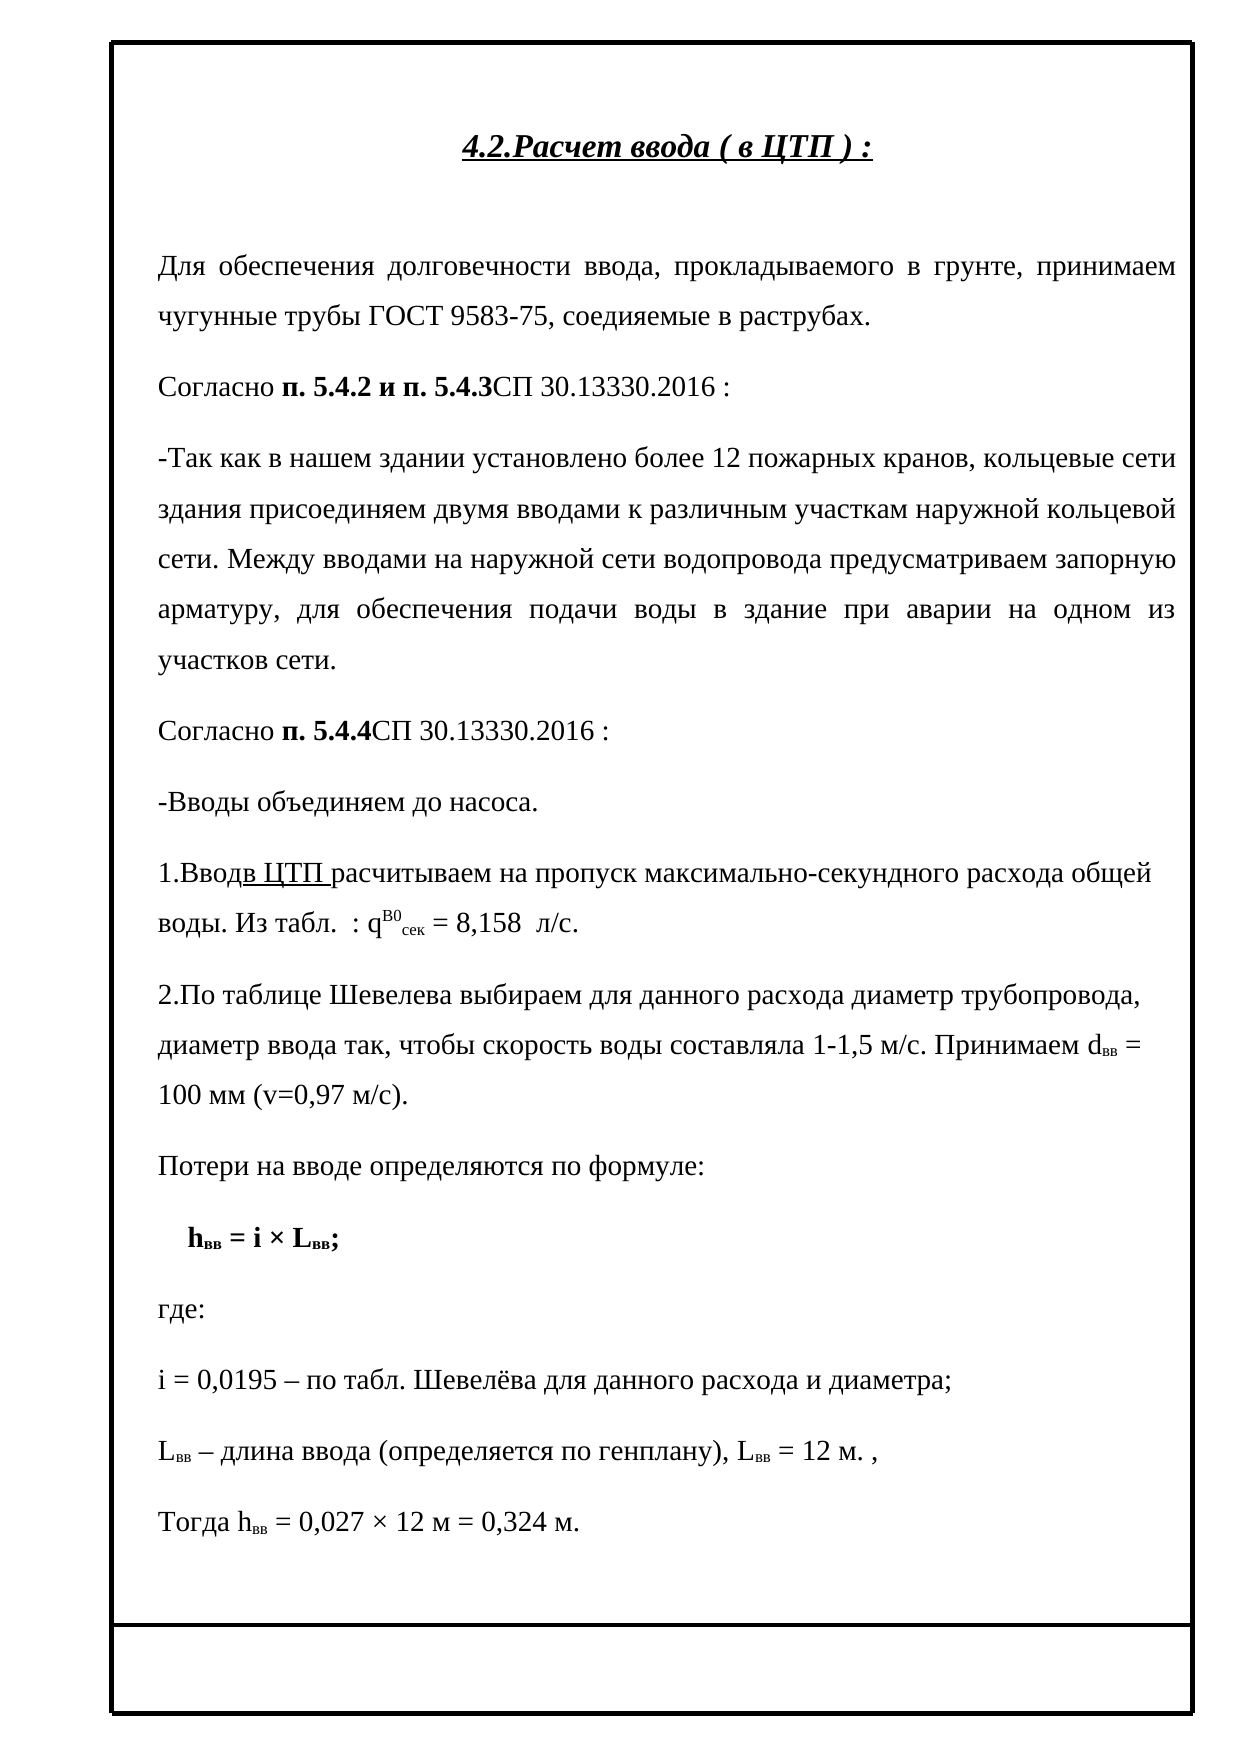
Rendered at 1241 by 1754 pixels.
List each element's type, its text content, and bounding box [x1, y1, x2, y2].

text где: [158, 1291, 1177, 1324]
text Тогда hвв = 0,027 × 12 м = 0,324 м. [158, 1504, 1177, 1538]
subtitle 4.2.Расчет ввода ( в ЦТП ) : [158, 126, 1177, 164]
text -Вводы объединяем до насоса. [158, 784, 1177, 818]
text Потери на вводе определяются по формуле: [158, 1148, 1177, 1182]
text 1.Вводв ЦТП расчитываем на пропуск максимально-секундного расхода общей воды. Из табл. : qB0сек = 8,158 л/с. [158, 855, 1177, 939]
text -Так как в нашем здании установлено более 12 пожарных кранов, кольцевые сети здания присоединяем двумя вводами к различным участкам наружной кольцевой сети. Между вводами на наружной сети водопровода предусматриваем запорную арматуру, для обеспечения подачи воды в здание при аварии на одном из участков сети. [158, 441, 1177, 675]
text 2.По таблице Шевелева выбираем для данного расхода диаметр трубопровода, диаметр ввода так, чтобы скорость воды составляла 1-1,5 м/с. Принимаем dвв = 100 мм (v=0,97 м/с). [158, 977, 1177, 1111]
text Согласно п. 5.4.2 и п. 5.4.3СП 30.13330.2016 : [158, 369, 1177, 403]
text hвв = i × Lвв; [158, 1220, 1177, 1253]
text i = 0,0195 – по табл. Шевелёва для данного расхода и диаметра; [158, 1362, 1177, 1396]
text Согласно п. 5.4.4СП 30.13330.2016 : [158, 713, 1177, 747]
text Для обеспечения долговечности ввода, прокладываемого в грунте, принимаем чугунные трубы ГОСТ 9583-75, соедияемые в раструбах. [158, 248, 1177, 332]
text Lвв – длина ввода (определяется по генплану), Lвв = 12 м. , [158, 1433, 1177, 1467]
